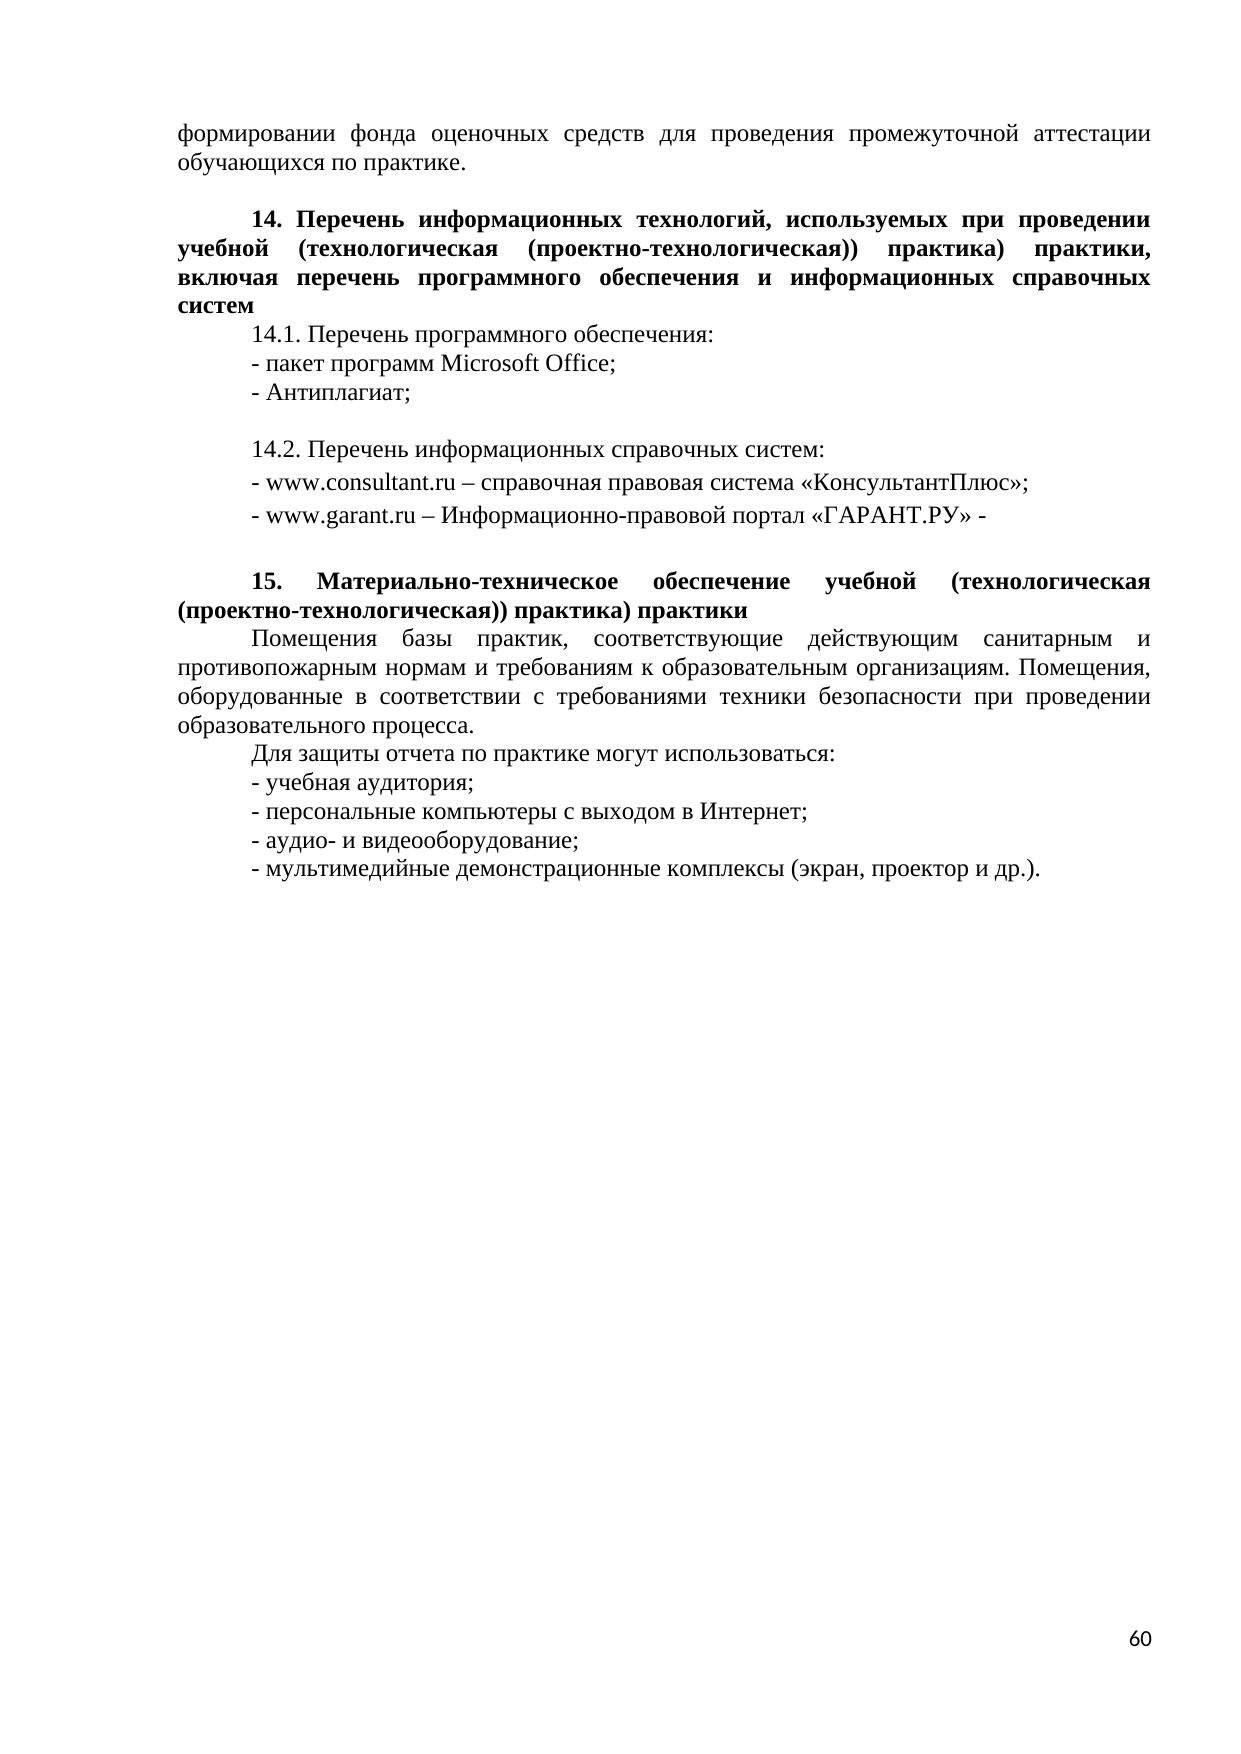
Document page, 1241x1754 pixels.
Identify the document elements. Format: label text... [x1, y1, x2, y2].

text Помещения базы практик, соответствующие действующим санитарным и противопожарным нормам и требованиям к образовательным организациям. Помещения, оборудованные в соответствии с требованиями техники безопасности при проведении образовательного процесса. [177, 623, 1152, 738]
text Для защиты отчета по практике могут использоваться: [177, 738, 1152, 767]
text - www.garant.ru – Информационно-правовой портал «ГАРАНТ.РУ» - [177, 500, 1152, 529]
text - учебная аудитория; [177, 767, 1152, 796]
text - аудио- и видеооборудование; [177, 825, 1152, 853]
text 14.1. Перечень программного обеспечения: [177, 319, 1152, 348]
text - мультимедийные демонстрационные комплексы (экран, проектор и др.). [177, 853, 1152, 882]
text 15. Материально-техническое обеспечение учебной (технологическая (проектно-технологическая)) практика) практики [177, 566, 1152, 623]
text 14. Перечень информационных технологий, используемых при проведении учебной (технологическая (проектно-технологическая)) практика) практики, включая перечень программного обеспечения и информационных справочных систем [177, 204, 1152, 319]
text - Антиплагиат; [177, 377, 1152, 406]
text - www.consultant.ru – справочная правовая система «КонсультантПлюс»; [177, 467, 1152, 496]
text - персональные компьютеры с выходом в Интернет; [177, 796, 1152, 825]
text - пакет программ Microsoft Office; [177, 348, 1152, 377]
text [177, 118, 1152, 176]
text 14.2. Перечень информационных справочных систем: [177, 434, 1152, 463]
